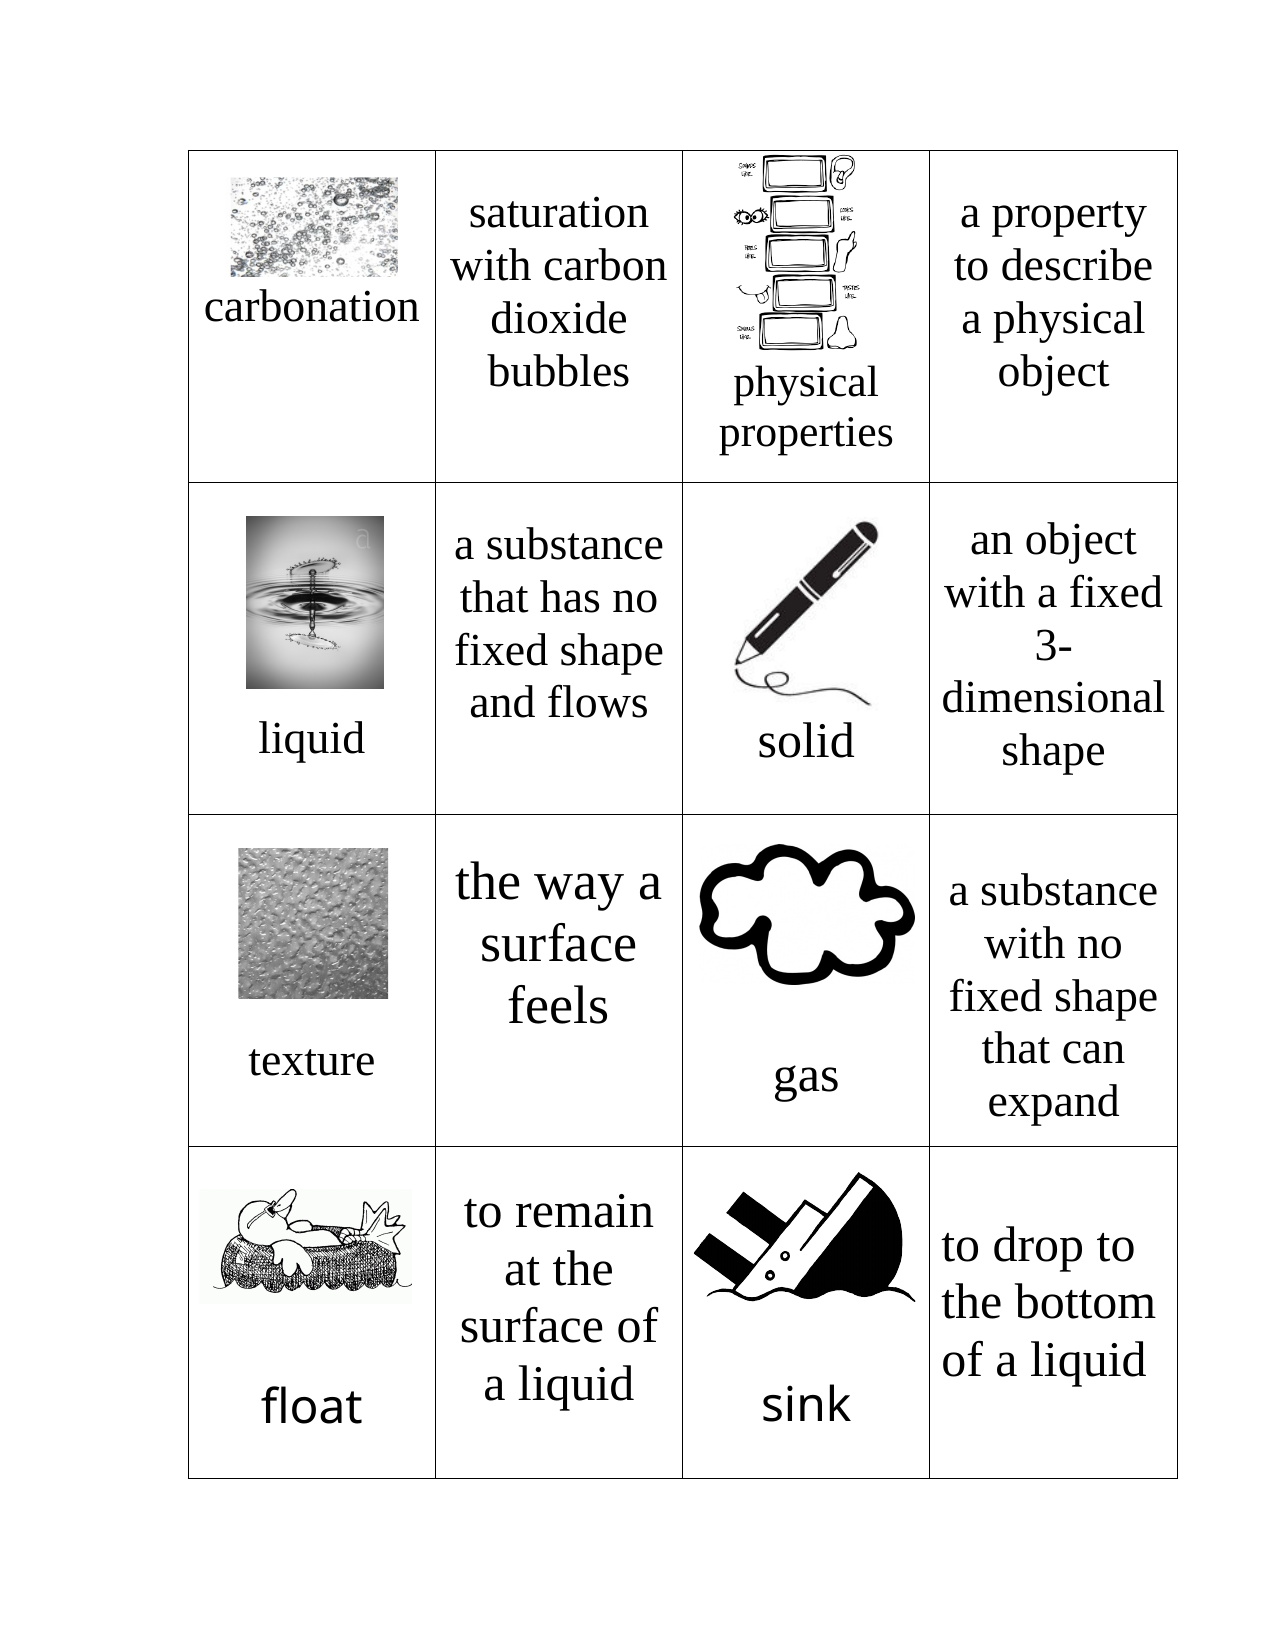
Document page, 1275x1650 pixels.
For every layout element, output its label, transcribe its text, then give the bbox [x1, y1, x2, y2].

picture [246, 516, 384, 689]
table_cell a substance with no fixed shape that can expand [930, 815, 1177, 1146]
picture [226, 178, 398, 276]
picture [693, 1172, 916, 1302]
picture [723, 517, 889, 711]
table_header saturation with carbon dioxide bubbles [436, 151, 682, 482]
table_header physical properties [683, 151, 929, 482]
table_cell to remain at the surface of a liquid [436, 1147, 682, 1477]
table_cell an object with a fixed 3-dimensional shape [930, 483, 1177, 814]
picture [699, 844, 915, 985]
table_cell liquid [189, 483, 435, 814]
table_cell texture [189, 815, 435, 1146]
picture [729, 151, 862, 356]
picture [238, 848, 389, 999]
table_cell to drop to the bottom of a liquid [930, 1147, 1177, 1477]
table_cell float [189, 1147, 435, 1477]
picture [199, 1189, 412, 1304]
table_cell solid [683, 483, 929, 814]
table_cell gas [683, 815, 929, 1146]
table_header a property to describe a physical object [930, 151, 1177, 482]
table_cell sink [683, 1147, 929, 1477]
table_header carbonation [189, 151, 435, 482]
table_cell the way a surface feels [436, 815, 682, 1146]
table_cell a substance that has no fixed shape and flows [436, 483, 682, 814]
